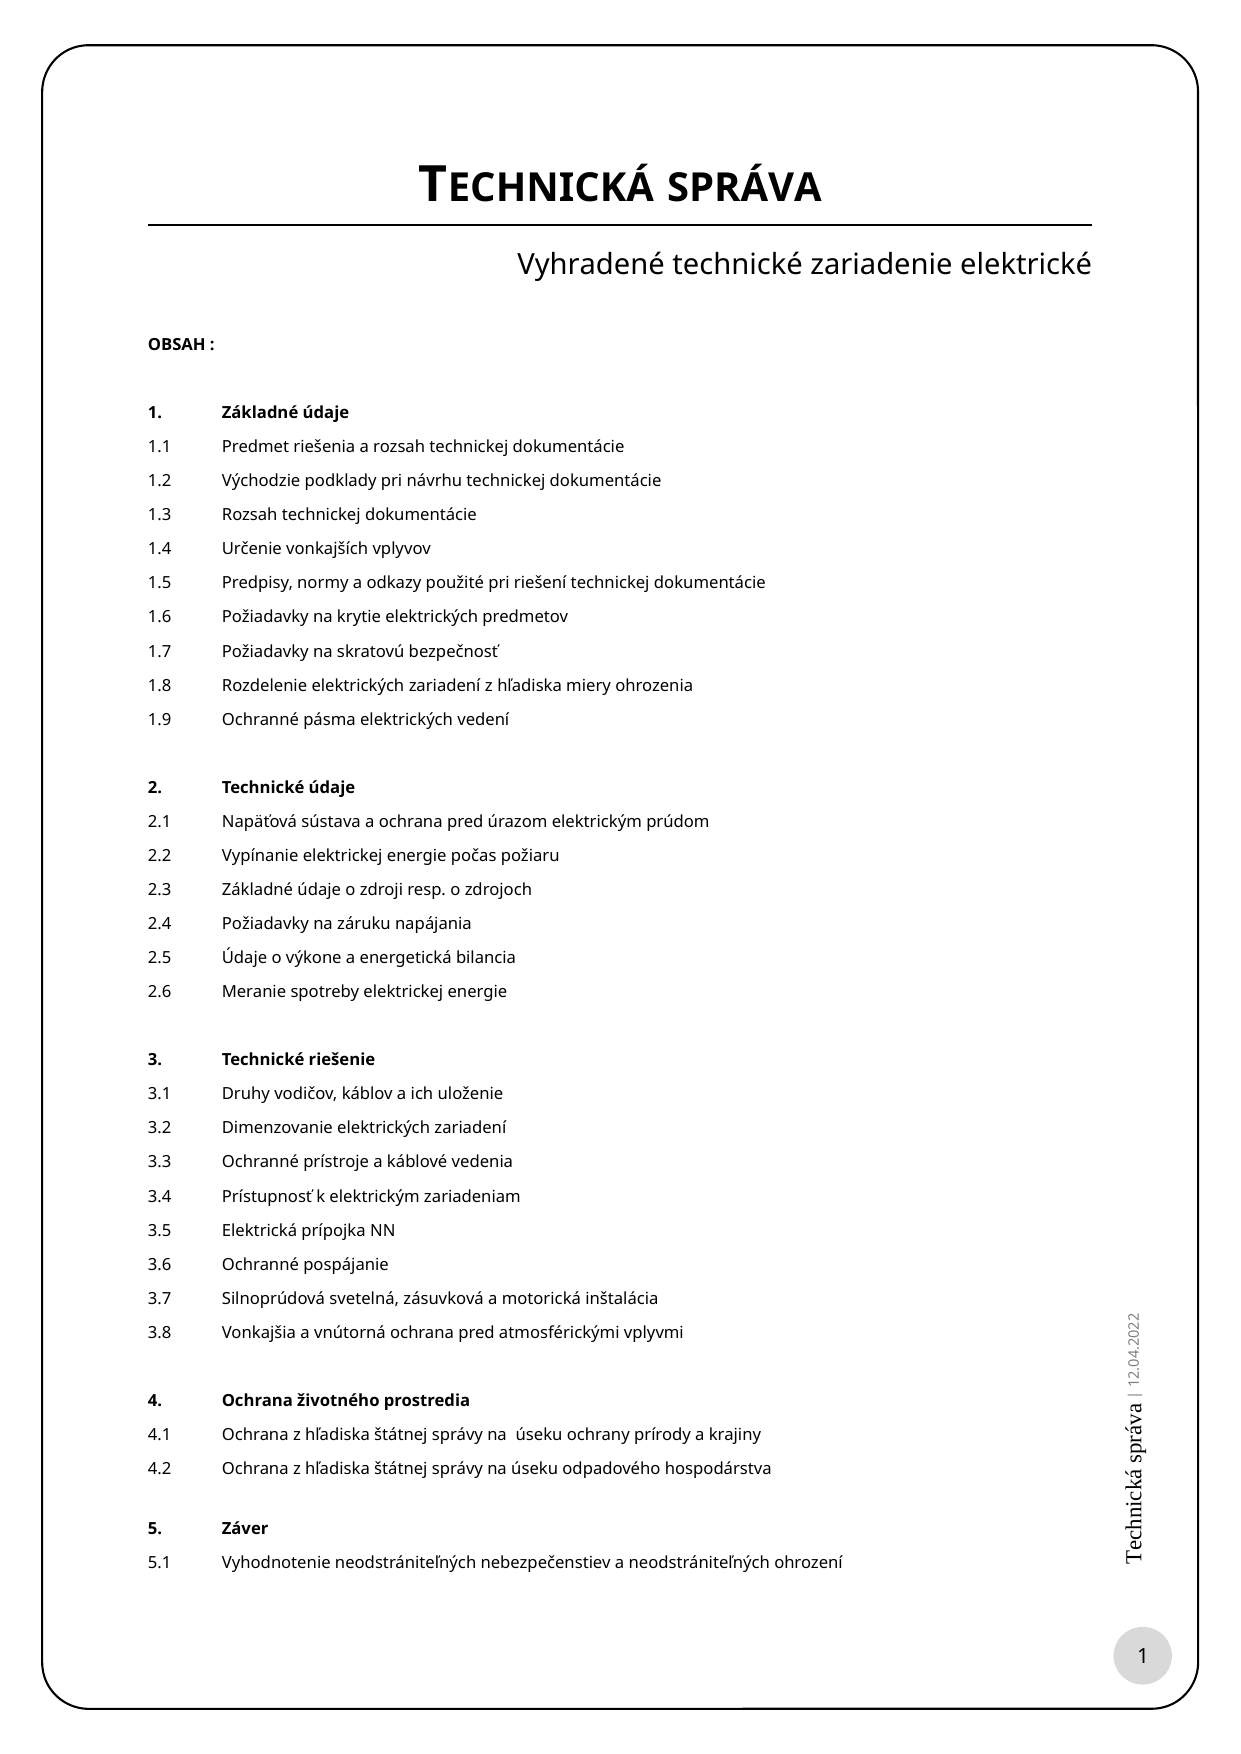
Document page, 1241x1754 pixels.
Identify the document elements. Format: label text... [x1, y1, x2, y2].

text 1.3 Rozsah technickej dokumentácie [148, 503, 1092, 526]
text 3. Technické riešenie [148, 1048, 1092, 1071]
text 1.5 Predpisy, normy a odkazy použité pri riešení technickej dokumentácie [148, 571, 1092, 594]
text 3.5 Elektrická prípojka NN [148, 1218, 1092, 1241]
text 1.7 Požiadavky na skratovú bezpečnosť [148, 639, 1092, 662]
text 1.4 Určenie vonkajších vplyvov [148, 537, 1092, 560]
text 2.2 Vypínanie elektrickej energie počas požiaru [148, 843, 1092, 866]
text 1.1 Predmet riešenia a rozsah technickej dokumentácie [148, 435, 1092, 457]
text 3.2 Dimenzovanie elektrických zariadení [148, 1116, 1092, 1139]
text 2.6 Meranie spotreby elektrickej energie [148, 980, 1092, 1002]
text 3.1 Druhy vodičov, káblov a ich uloženie [148, 1082, 1092, 1105]
text 1. Základné údaje [148, 401, 1092, 423]
text 2.3 Základné údaje o zdroji resp. o zdrojoch [148, 878, 1092, 900]
text 4.1 Ochrana z hľadiska štátnej správy na úseku ochrany prírody a krajiny [148, 1423, 1092, 1445]
text 5.1 Vyhodnotenie neodstrániteľných nebezpečenstiev a neodstrániteľných ohrození [148, 1551, 1092, 1573]
text 3.7 Silnoprúdová svetelná, zásuvková a motorická inštalácia [148, 1286, 1092, 1309]
text 2.4 Požiadavky na záruku napájania [148, 912, 1092, 934]
text 1.8 Rozdelenie elektrických zariadení z hľadiska miery ohrozenia [148, 673, 1092, 696]
text 1.6 Požiadavky na krytie elektrických predmetov [148, 605, 1092, 628]
text 3.4 Prístupnosť k elektrickým zariadeniam [148, 1184, 1092, 1207]
text 2.1 Napäťová sústava a ochrana pred úrazom elektrickým prúdom [148, 809, 1092, 832]
text 3.6 Ochranné pospájanie [148, 1252, 1092, 1275]
text 1.2 Východzie podklady pri návrhu technickej dokumentácie [148, 469, 1092, 492]
text 4. Ochrana životného prostredia [148, 1388, 1092, 1411]
text 3.3 Ochranné prístroje a káblové vedenia [148, 1150, 1092, 1173]
text 2.5 Údaje o výkone a energetická bilancia [148, 946, 1092, 968]
text OBSAH : [148, 333, 1092, 355]
text 5. Záver [148, 1517, 1092, 1539]
text 1.9 Ochranné pásma elektrických vedení [148, 707, 1092, 730]
text 3.8 Vonkajšia a vnútorná ochrana pred atmosférickými vplyvmi [148, 1320, 1092, 1343]
text 4.2 Ochrana z hľadiska štátnej správy na úseku odpadového hospodárstva [148, 1457, 1092, 1479]
text 2. Technické údaje [148, 775, 1092, 798]
